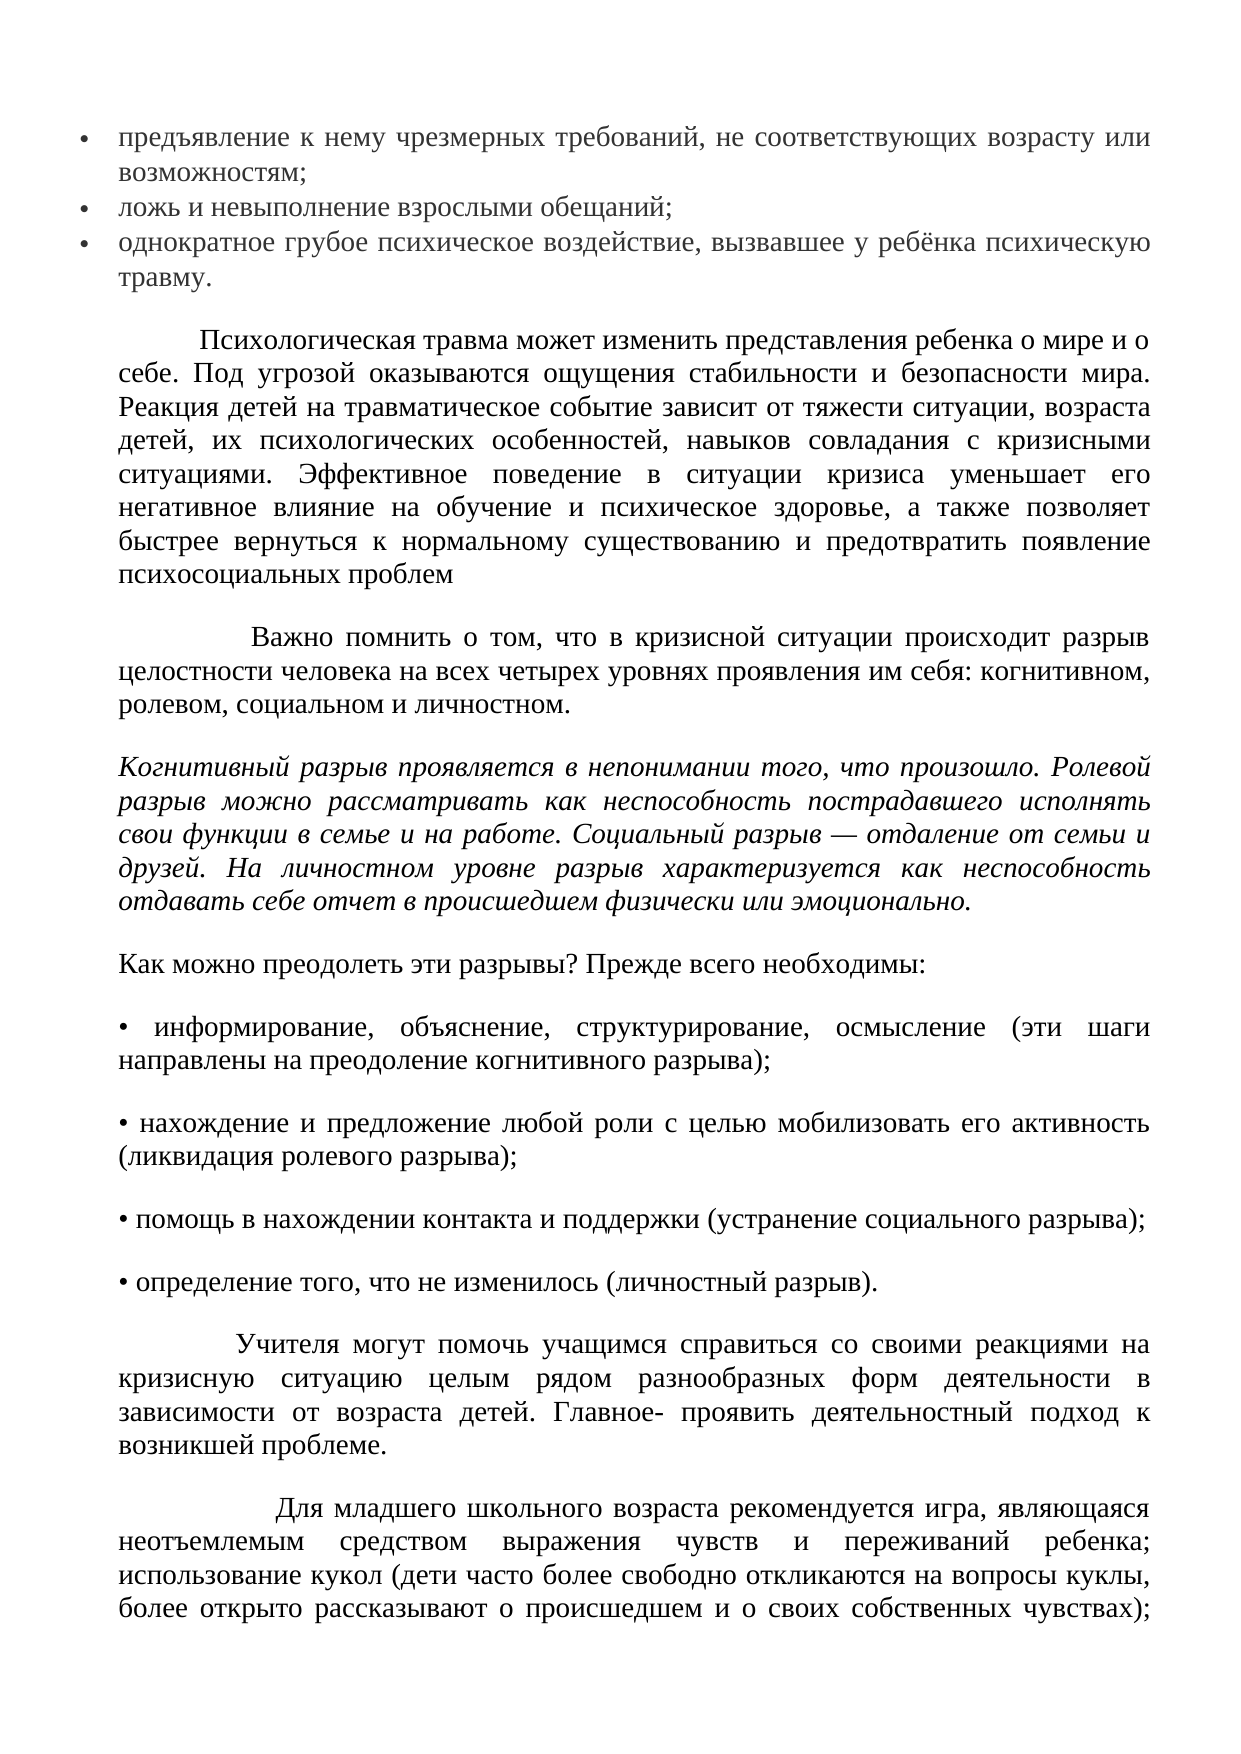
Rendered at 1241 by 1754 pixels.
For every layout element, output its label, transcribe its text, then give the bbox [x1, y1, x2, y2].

text Важно помнить о том, что в кризисной ситуации происходит разрыв целостности человека на всех четырех уровнях проявления им себя: когнитивном, ролевом, социальном и личностном. [118, 619, 1152, 720]
text Когнитивный разрыв проявляется в непонимании того, что произошло. Ролевой разрыв можно рассматривать как неспособность пострадавшего исполнять свои функции в семье и на работе. Социальный разрыв — отдаление от семьи и друзей. На личностном уровне разрыв характеризуется как неспособность отдавать себе отчет в происшедшем физически или эмоционально. [118, 749, 1152, 917]
text Психологическая травма может изменить представления ребенка о мире и о себе. Под угрозой оказываются ощущения стабильности и безопасности мира. Реакция детей на травматическое событие зависит от тяжести ситуации, возраста детей, их психологических особенностей, навыков совладания с кризисными ситуациями. Эффективное поведение в ситуации кризиса уменьшает его негативное влияние на обучение и психическое здоровье, а также позволяет быстрее вернуться к нормальному существованию и предотвратить появление психосоциальных проблем [118, 322, 1152, 590]
list ложь и невыполнение взрослыми обещаний; [81, 188, 1152, 223]
text • помощь в нахождении контакта и поддержки (устранение социального разрыва); [118, 1201, 1152, 1235]
text Учителя могут помочь учащимся справиться со своими реакциями на кризисную ситуацию целым рядом разнообразных форм деятельности в зависимости от возраста детей. Главное- проявить деятельностный подход к возникшей проблеме. [118, 1327, 1152, 1461]
text • информирование, объяснение, структурирование, осмысление (эти шаги направлены на преодоление когнитивного разрыва); [118, 1009, 1152, 1076]
text • определение того, что не изменилось (личностный разрыв). [118, 1264, 1152, 1297]
list однократное грубое психическое воздействие, вызвавшее у ребёнка психическую травму. [81, 223, 1152, 293]
text Как можно преодолеть эти разрывы? Прежде всего необходимы: [118, 946, 1152, 979]
list предъявление к нему чрезмерных требований, не соответствующих возрасту или возможностям; [81, 118, 1152, 188]
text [118, 1490, 1152, 1624]
text • нахождение и предложение любой роли с целью мобилизовать его активность (ликвидация ролевого разрыва); [118, 1105, 1152, 1172]
